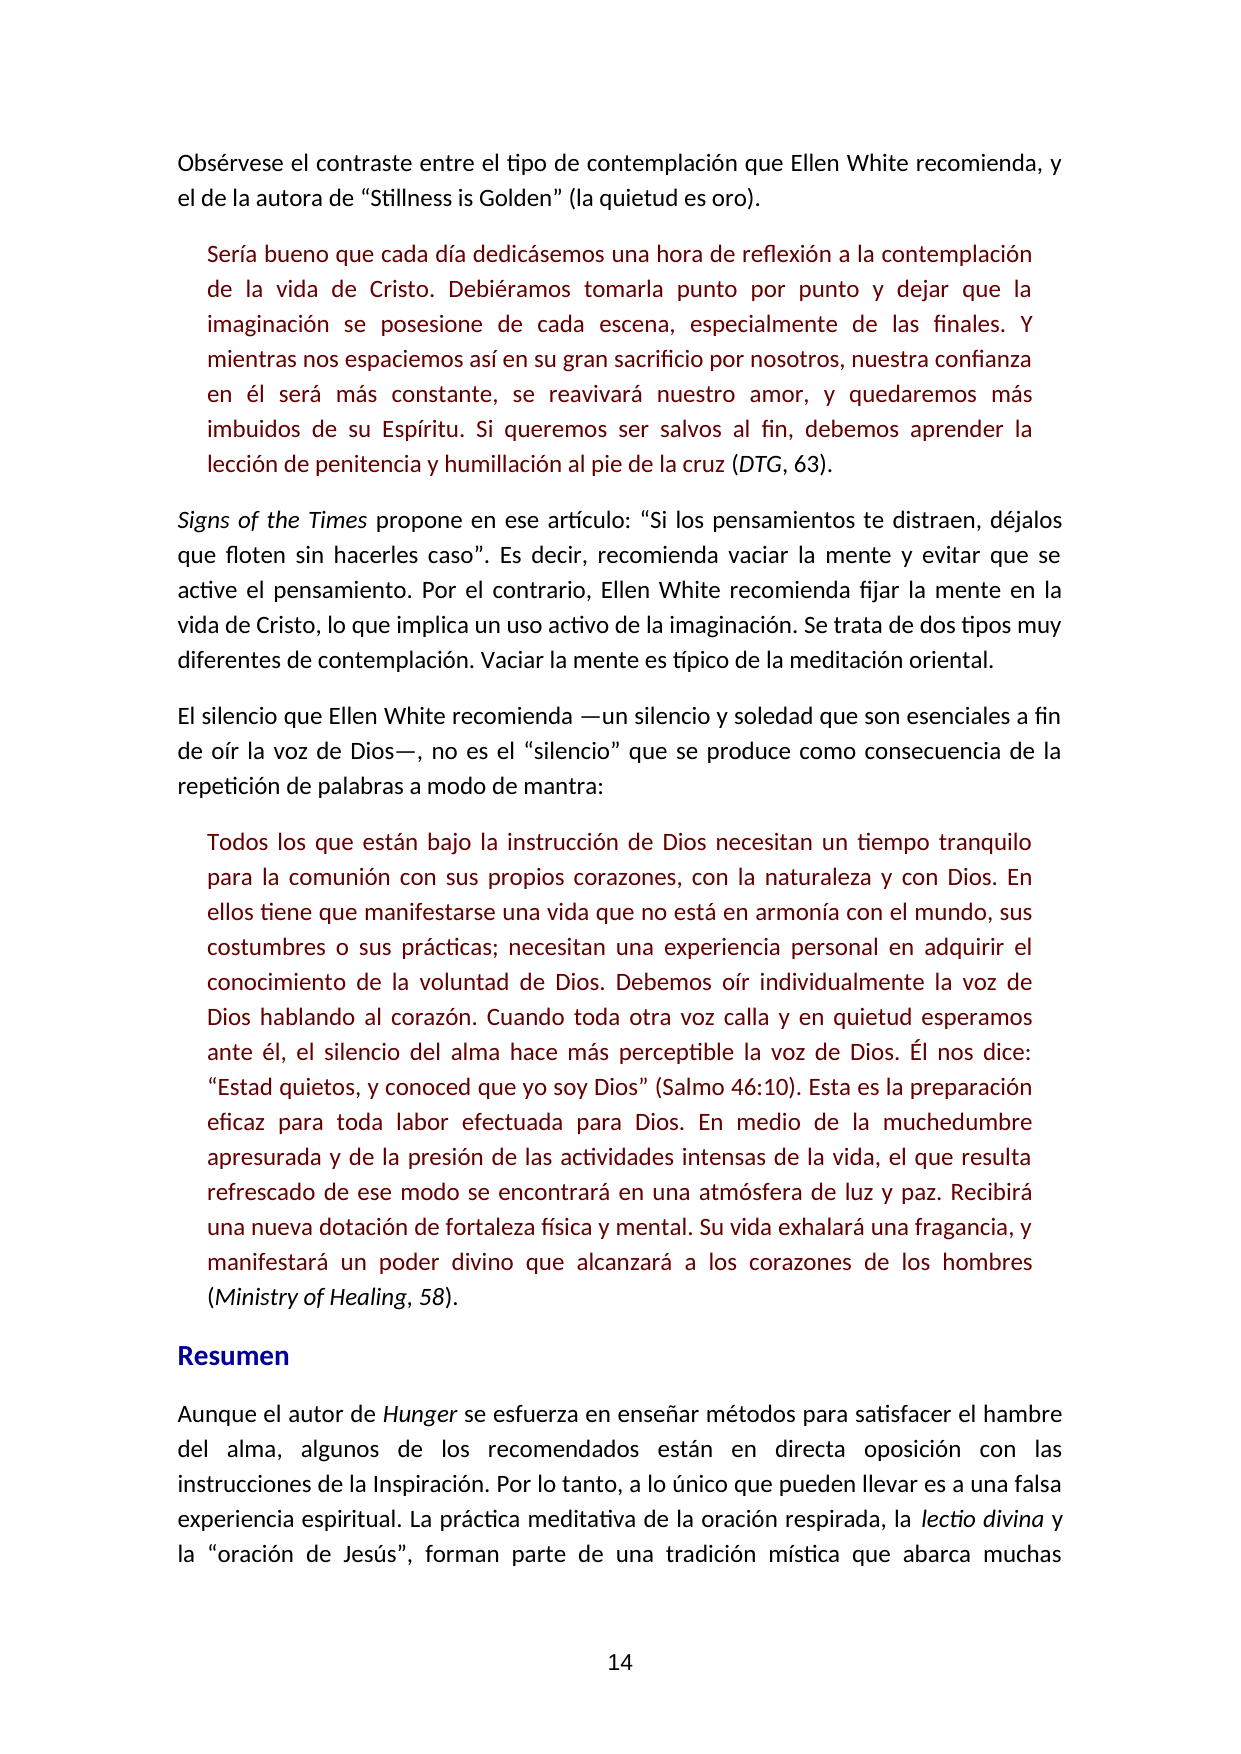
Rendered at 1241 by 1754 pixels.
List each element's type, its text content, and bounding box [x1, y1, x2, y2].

text Todos los que están bajo la instrucción de Dios necesitan un tiempo tranquilo para la comunión con sus propios corazones, con la naturaleza y con Dios. En ellos tiene que manifestarse una vida que no está en armonía con el mundo, sus costumbres o sus prácticas; necesitan una experiencia personal en adquirir el conocimiento de la voluntad de Dios. Debemos oír individualmente la voz de Dios hablando al corazón. Cuando toda otra voz calla y en quietud esperamos ante él, el silencio del alma hace más perceptible la voz de Dios. Él nos dice: “Estad quietos, y conoced que yo soy Dios” (Salmo 46:10). Esta es la preparación eficaz para toda labor efectuada para Dios. En medio de la muchedumbre apresurada y de la presión de las actividades intensas de la vida, el que resulta refrescado de ese modo se encontrará en una atmósfera de luz y paz. Recibirá una nueva dotación de fortaleza física y mental. Su vida exhalará una fragancia, y manifestará un poder divino que alcanzará a los corazones de los hombres (Ministry of Healing, 58). [207, 826, 1034, 1311]
text El silencio que Ellen White recomienda —un silencio y soledad que son esenciales a fin de oír la voz de Dios—, no es el “silencio” que se produce como consecuencia de la repetición de palabras a modo de mantra: [177, 700, 1063, 801]
text Obsérvese el contraste entre el tipo de contemplación que Ellen White recomienda, y el de la autora de “Stillness is Golden” (la quietud es oro). [177, 148, 1063, 213]
text Resumen [177, 1337, 1063, 1372]
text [177, 1398, 1063, 1569]
text Signs of the Times propone en ese artículo: “Si los pensamientos te distraen, déjalos que floten sin hacerles caso”. Es decir, recomienda vaciar la mente y evitar que se active el pensamiento. Por el contrario, Ellen White recomienda fijar la mente en la vida de Cristo, lo que implica un uso activo de la imaginación. Se trata de dos tipos muy diferentes de contemplación. Vaciar la mente es típico de la meditación oriental. [177, 504, 1063, 675]
text Sería bueno que cada día dedicásemos una hora de reflexión a la contemplación de la vida de Cristo. Debiéramos tomarla punto por punto y dejar que la imaginación se posesione de cada escena, especialmente de las finales. Y mientras nos espaciemos así en su gran sacrificio por nosotros, nuestra confianza en él será más constante, se reavivará nuestro amor, y quedaremos más imbuidos de su Espíritu. Si queremos ser salvos al fin, debemos aprender la lección de penitencia y humillación al pie de la cruz (DTG, 63). [207, 238, 1034, 479]
